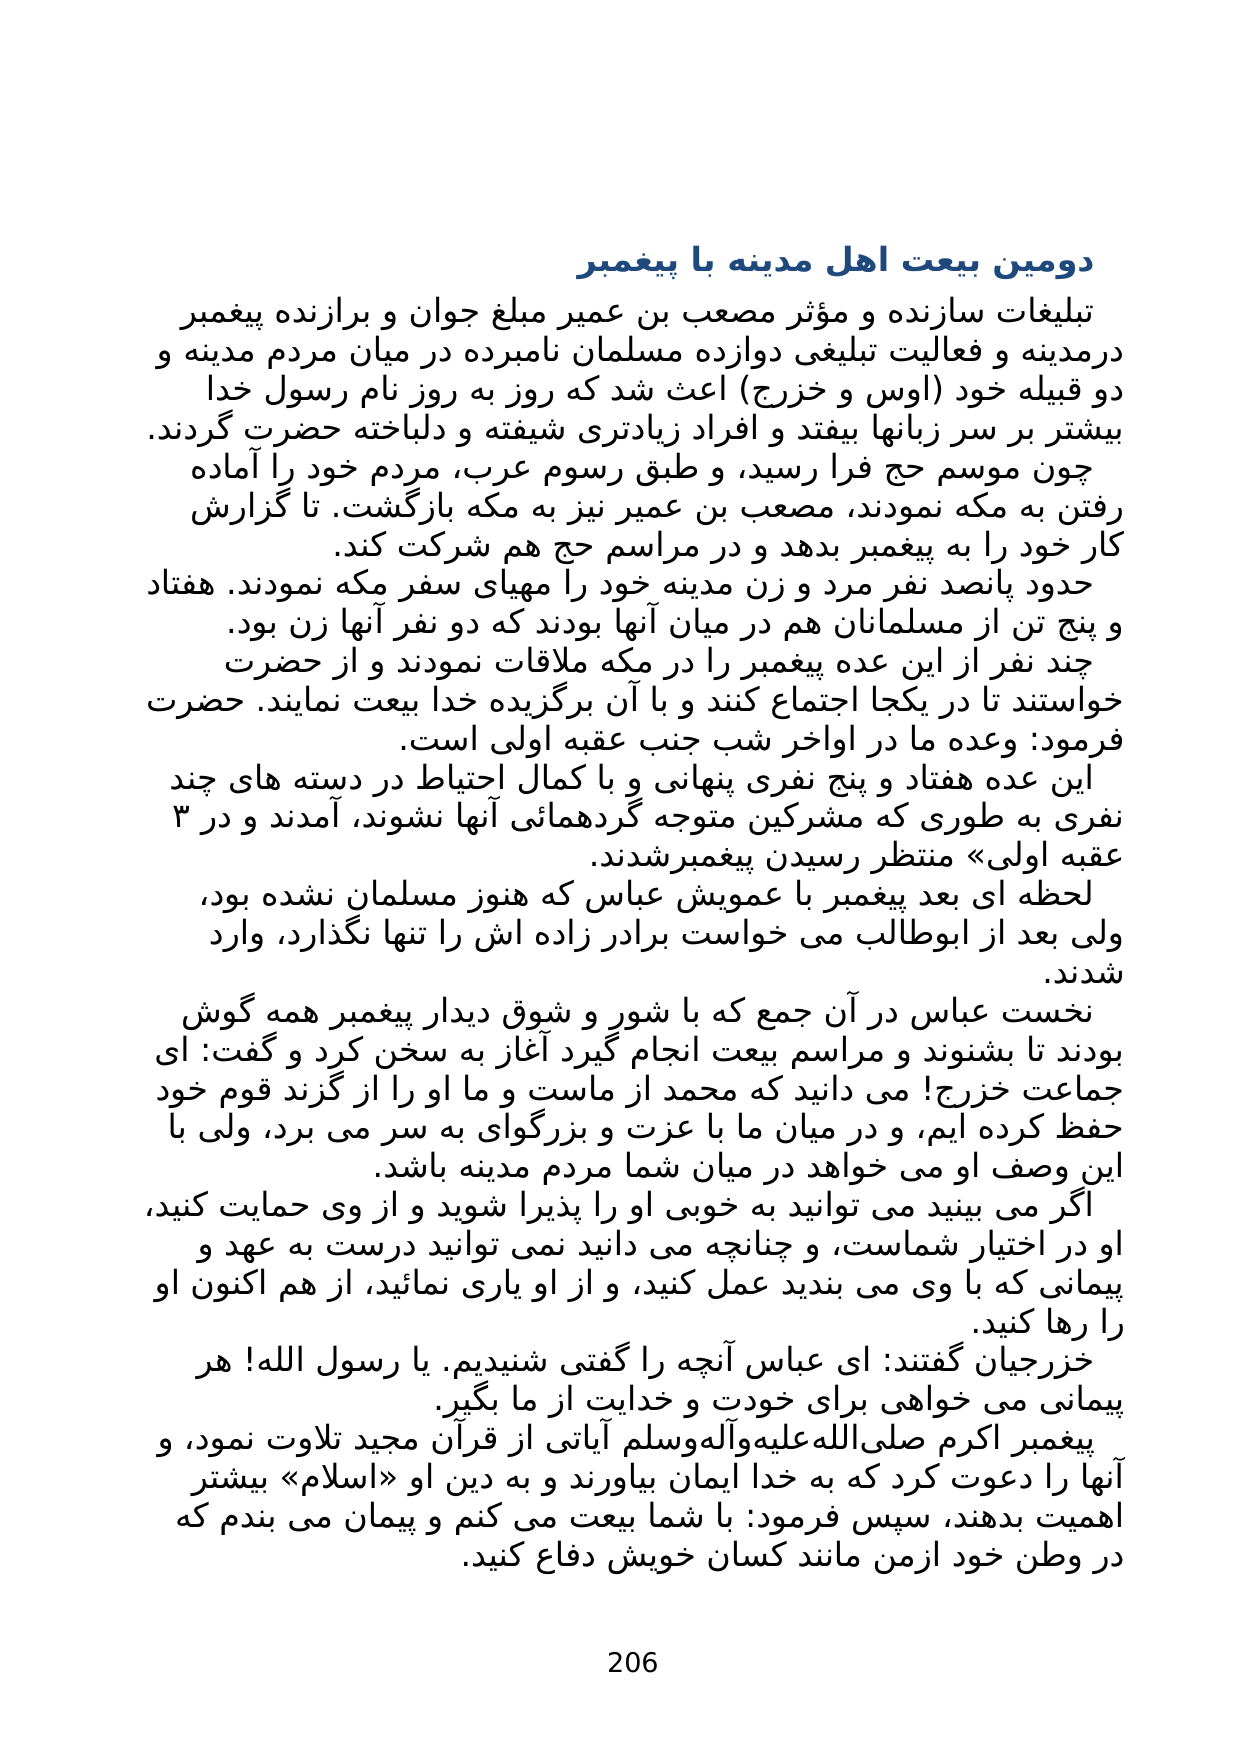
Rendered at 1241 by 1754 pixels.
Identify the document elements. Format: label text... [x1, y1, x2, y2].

text چند نفر از اين عده پيغمبر را در مكه ملاقات نمودند و از حضرت خواستند تا در يكجا اجتماع كنند و با آن برگزيده خدا بيعت نمايند. حضرت فرمود: وعده ما در اواخر شب جنب عقبه اولی است. [141, 642, 1125, 758]
text حدود پانصد نفر مرد و زن مدينه خود را مهيای سفر مكه نمودند. هفتاد و پنج تن از مسلمانان هم در ميان آنها بودند كه دو نفر آنها زن بود. [141, 564, 1125, 642]
subtitle دومين بيعت اهل مدينه با پيغمبر [141, 241, 1125, 279]
text نخست عباس در آن جمع كه با شور و شوق ديدار پيغمبر همه گوش بودند تا بشنوند و مراسم بيعت انجام گيرد آغاز به سخن كرد و گفت: ای جماعت خزرج! می دانيد كه محمد از ماست و ما او را از گزند قوم خود حفظ كرده ايم، و در ميان ما با عزت و بزرگوای به سر می برد، ولی با اين وصف او می خواهد در ميان شما مردم مدينه باشد. [141, 991, 1125, 1186]
text پيغمبر اكرم صلی‌الله‌عليه‌وآله‌وسلم آياتی از قرآن مجيد تلاوت نمود، و آنها را دعوت كرد كه به خدا ايمان بياورند و به دين او «اسلام» بيشتر اهميت بدهند، سپس فرمود: با شما بيعت می كنم و پيمان می بندم كه در وطن خود ازمن مانند كسان خويش دفاع كنيد. [141, 1419, 1125, 1574]
text تبليغات سازنده و مؤثر مصعب بن عمير مبلغ جوان و برازنده پيغمبر درمدينه و فعاليت تبليغی دوازده مسلمان نامبرده در ميان مردم مدينه و دو قبيله خود (اوس و خزرج) اعث شد كه روز به روز نام رسول خدا بيشتر بر سر زبانها بيفتد و افراد زيادتری شيفته و دلباخته حضرت گردند. [141, 292, 1125, 447]
text لحظه ای بعد پيغمبر با عمويش عباس كه هنوز مسلمان نشده بود، ولی بعد از ابوطالب می خواست برادر زاده اش را تنها نگذارد، وارد شدند. [141, 875, 1125, 991]
text چون موسم حج فرا رسيد، و طبق رسوم عرب، مردم خود را آماده رفتن به مكه نمودند، مصعب بن عمير نيز به مكه بازگشت. تا گزارش كار خود را به پيغمبر بدهد و در مراسم حج هم شركت كند. [141, 447, 1125, 564]
text خزرجيان گفتند: ای عباس آنچه را گفتی شنيديم. يا رسول الله! هر پيمانی می خواهی برای خودت و خدايت از ما بگير. [141, 1341, 1125, 1419]
text اين عده هفتاد و پنج نفری پنهانی و با كمال احتياط در دسته های چند نفری به طوری كه مشركين متوجه گردهمائی آنها نشوند، آمدند و در ٣ عقبه اولی» منتظر رسيدن پيغمبرشدند. [141, 758, 1125, 875]
text اگر می بينيد می توانيد به خوبی او را پذيرا شويد و از وی حمايت كنيد، او در اختيار شماست، و چنانچه می دانيد نمی توانيد درست به عهد و پيمانی كه با وی می بنديد عمل كنيد، و از او ياری نمائيد، از هم اكنون او را رها كنيد. [141, 1186, 1125, 1341]
